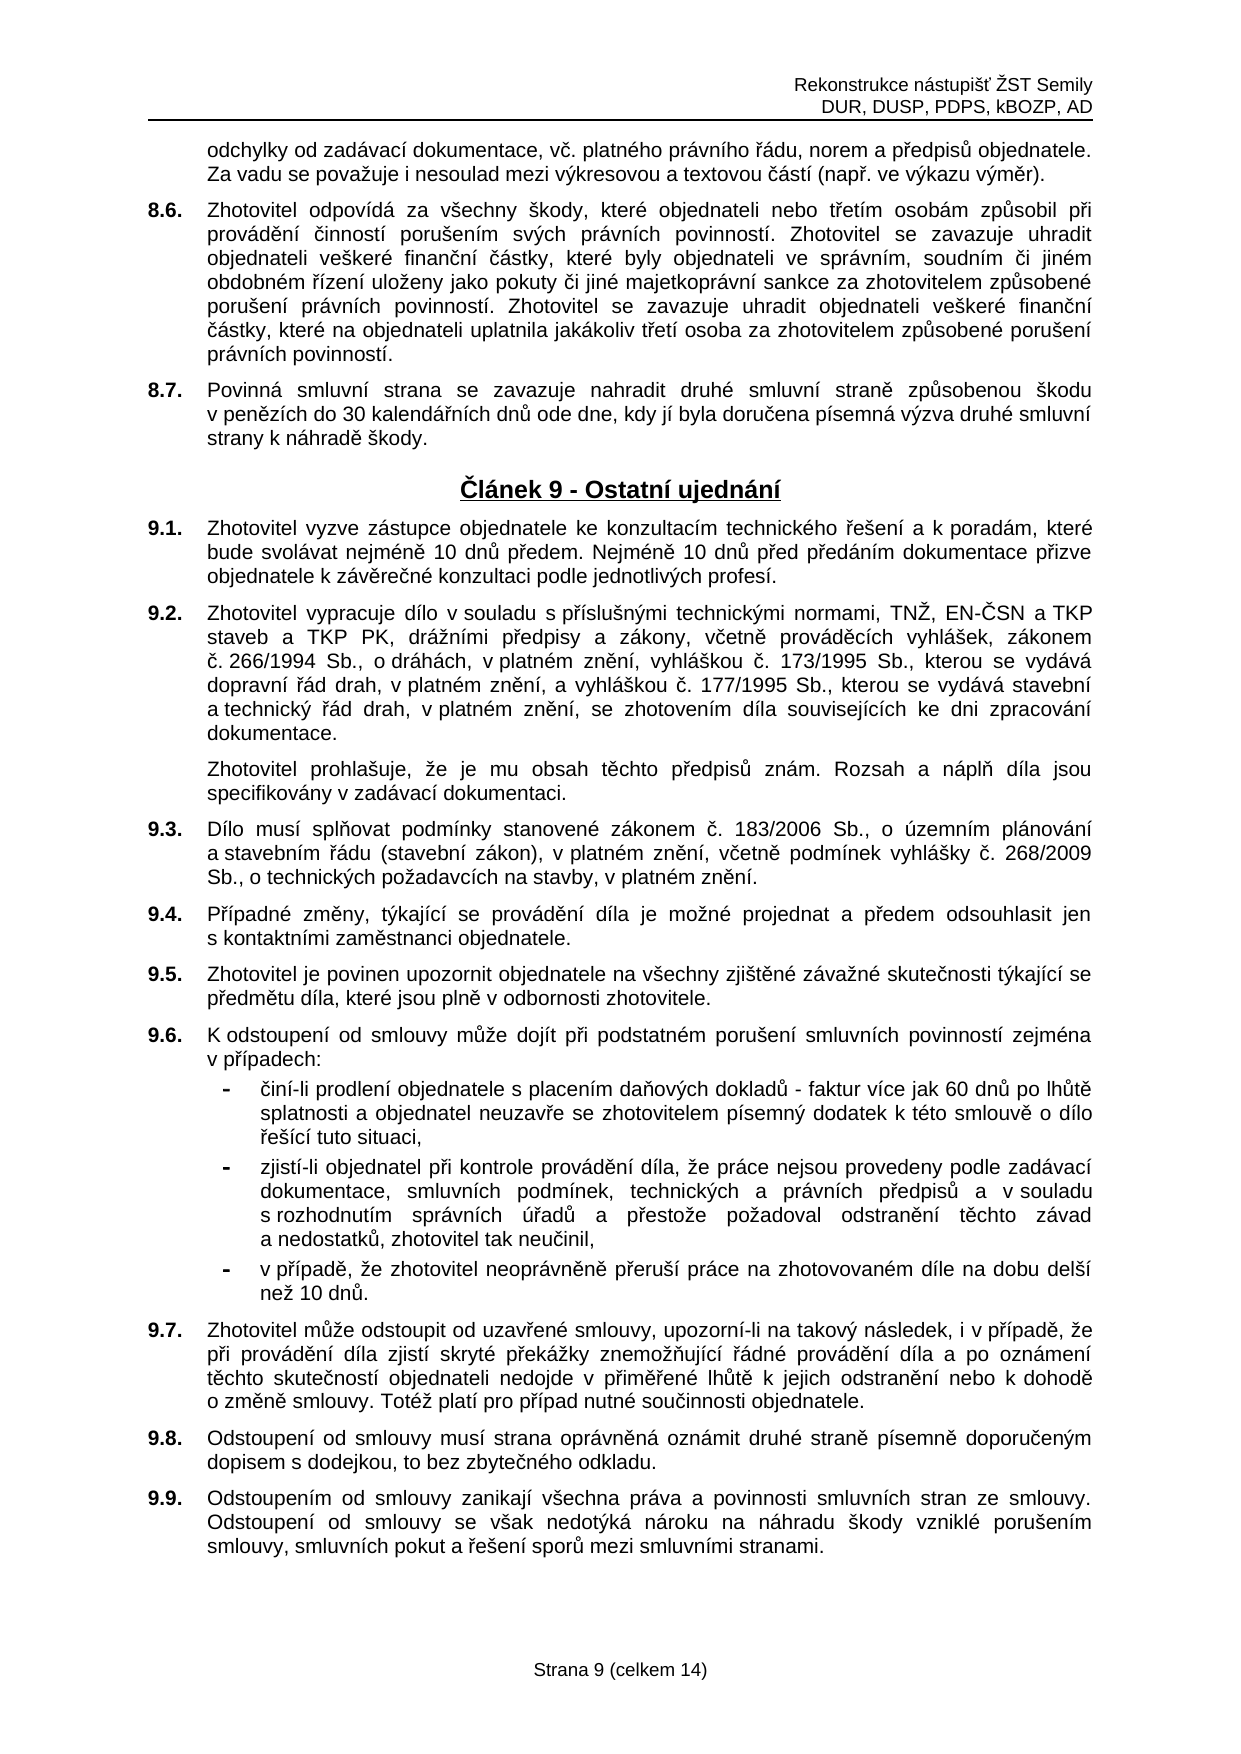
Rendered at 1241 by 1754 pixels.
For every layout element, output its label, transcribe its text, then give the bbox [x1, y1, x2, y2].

text 8.6. Zhotovitel odpovídá za všechny škody, které objednateli nebo třetím osobám způsobil při provádění činností porušením svých právních povinností. Zhotovitel se zavazuje uhradit objednateli veškeré finanční částky, které byly objednateli ve správním, soudním či jiném obdobném řízení uloženy jako pokuty či jiné majetkoprávní sankce za zhotovitelem způsobené porušení právních povinností. Zhotovitel se zavazuje uhradit objednateli veškeré finanční částky, které na objednateli uplatnila jakákoliv třetí osoba za zhotovitelem způsobené porušení právních povinností. [148, 198, 1093, 366]
subtitle Článek 9 - Ostatní ujednání [148, 475, 1093, 504]
text 9.9. Odstoupením od smlouvy zanikají všechna práva a povinnosti smluvních stran ze smlouvy. Odstoupení od smlouvy se však nedotýká nároku na náhradu škody vzniklé porušením smlouvy, smluvních pokut a řešení sporů mezi smluvními stranami. [148, 1486, 1093, 1558]
list činí-li prodlení objednatele s placením daňových dokladů - faktur více jak 60 dnů po lhůtě splatnosti a objednatel neuzavře se zhotovitelem písemný dodatek k této smlouvě o dílo řešící tuto situaci, [223, 1077, 1093, 1148]
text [148, 137, 1093, 185]
text 9.1. Zhotovitel vyzve zástupce objednatele ke konzultacím technického řešení a k poradám, které bude svolávat nejméně 10 dnů předem. Nejméně 10 dnů před předáním dokumentace přizve objednatele k závěrečné konzultaci podle jednotlivých profesí. [148, 516, 1093, 588]
list zjistí-li objednatel při kontrole provádění díla, že práce nejsou provedeny podle zadávací dokumentace, smluvních podmínek, technických a právních předpisů a v souladu s rozhodnutím správních úřadů a přestože požadoval odstranění těchto závad a nedostatků, zhotovitel tak neučinil, [223, 1155, 1093, 1251]
text 9.5. Zhotovitel je povinen upozornit objednatele na všechny zjištěné závažné skutečnosti týkající se předmětu díla, které jsou plně v odbornosti zhotovitele. [148, 962, 1093, 1010]
text 9.3. Dílo musí splňovat podmínky stanovené zákonem č. 183/2006 Sb., o územním plánování a stavebním řádu (stavební zákon), v platném znění, včetně podmínek vyhlášky č. 268/2009 Sb., o technických požadavcích na stavby, v platném znění. [148, 817, 1093, 889]
text 9.7. Zhotovitel může odstoupit od uzavřené smlouvy, upozorní-li na takový následek, i v případě, že při provádění díla zjistí skryté překážky znemožňující řádné provádění díla a po oznámení těchto skutečností objednateli nedojde v přiměřené lhůtě k jejich odstranění nebo k dohodě o změně smlouvy. Totéž platí pro případ nutné součinnosti objednatele. [148, 1317, 1093, 1413]
text 9.8. Odstoupení od smlouvy musí strana oprávněná oznámit druhé straně písemně doporučeným dopisem s dodejkou, to bez zbytečného odkladu. [148, 1426, 1093, 1474]
text Zhotovitel prohlašuje, že je mu obsah těchto předpisů znám. Rozsah a náplň díla jsou specifikovány v zadávací dokumentaci. [207, 757, 1093, 805]
text 9.4. Případné změny, týkající se provádění díla je možné projednat a předem odsouhlasit jen s kontaktními zaměstnanci objednatele. [148, 902, 1093, 949]
text 9.6. K odstoupení od smlouvy může dojít při podstatném porušení smluvních povinností zejména v případech: [148, 1022, 1093, 1070]
subtitle Povinná smluvní strana se zavazuje nahradit druhé smluvní straně způsobenou škodu v penězích do 30 kalendářních dnů ode dne, kdy jí byla doručena písemná výzva druhé smluvní strany k náhradě škody. [148, 378, 1093, 450]
list v případě, že zhotovitel neoprávněně přeruší práce na zhotovovaném díle na dobu delší než 10 dnů. [223, 1257, 1093, 1305]
text 9.2. Zhotovitel vypracuje dílo v souladu s příslušnými technickými normami, TNŽ, EN-ČSN a TKP staveb a TKP PK, drážními předpisy a zákony, včetně prováděcích vyhlášek, zákonem č. 266/1994 Sb., o dráhách, v platném znění, vyhláškou č. 173/1995 Sb., kterou se vydává dopravní řád drah, v platném znění, a vyhláškou č. 177/1995 Sb., kterou se vydává stavební a technický řád drah, v platném znění, se zhotovením díla souvisejících ke dni zpracování dokumentace. [148, 601, 1093, 744]
